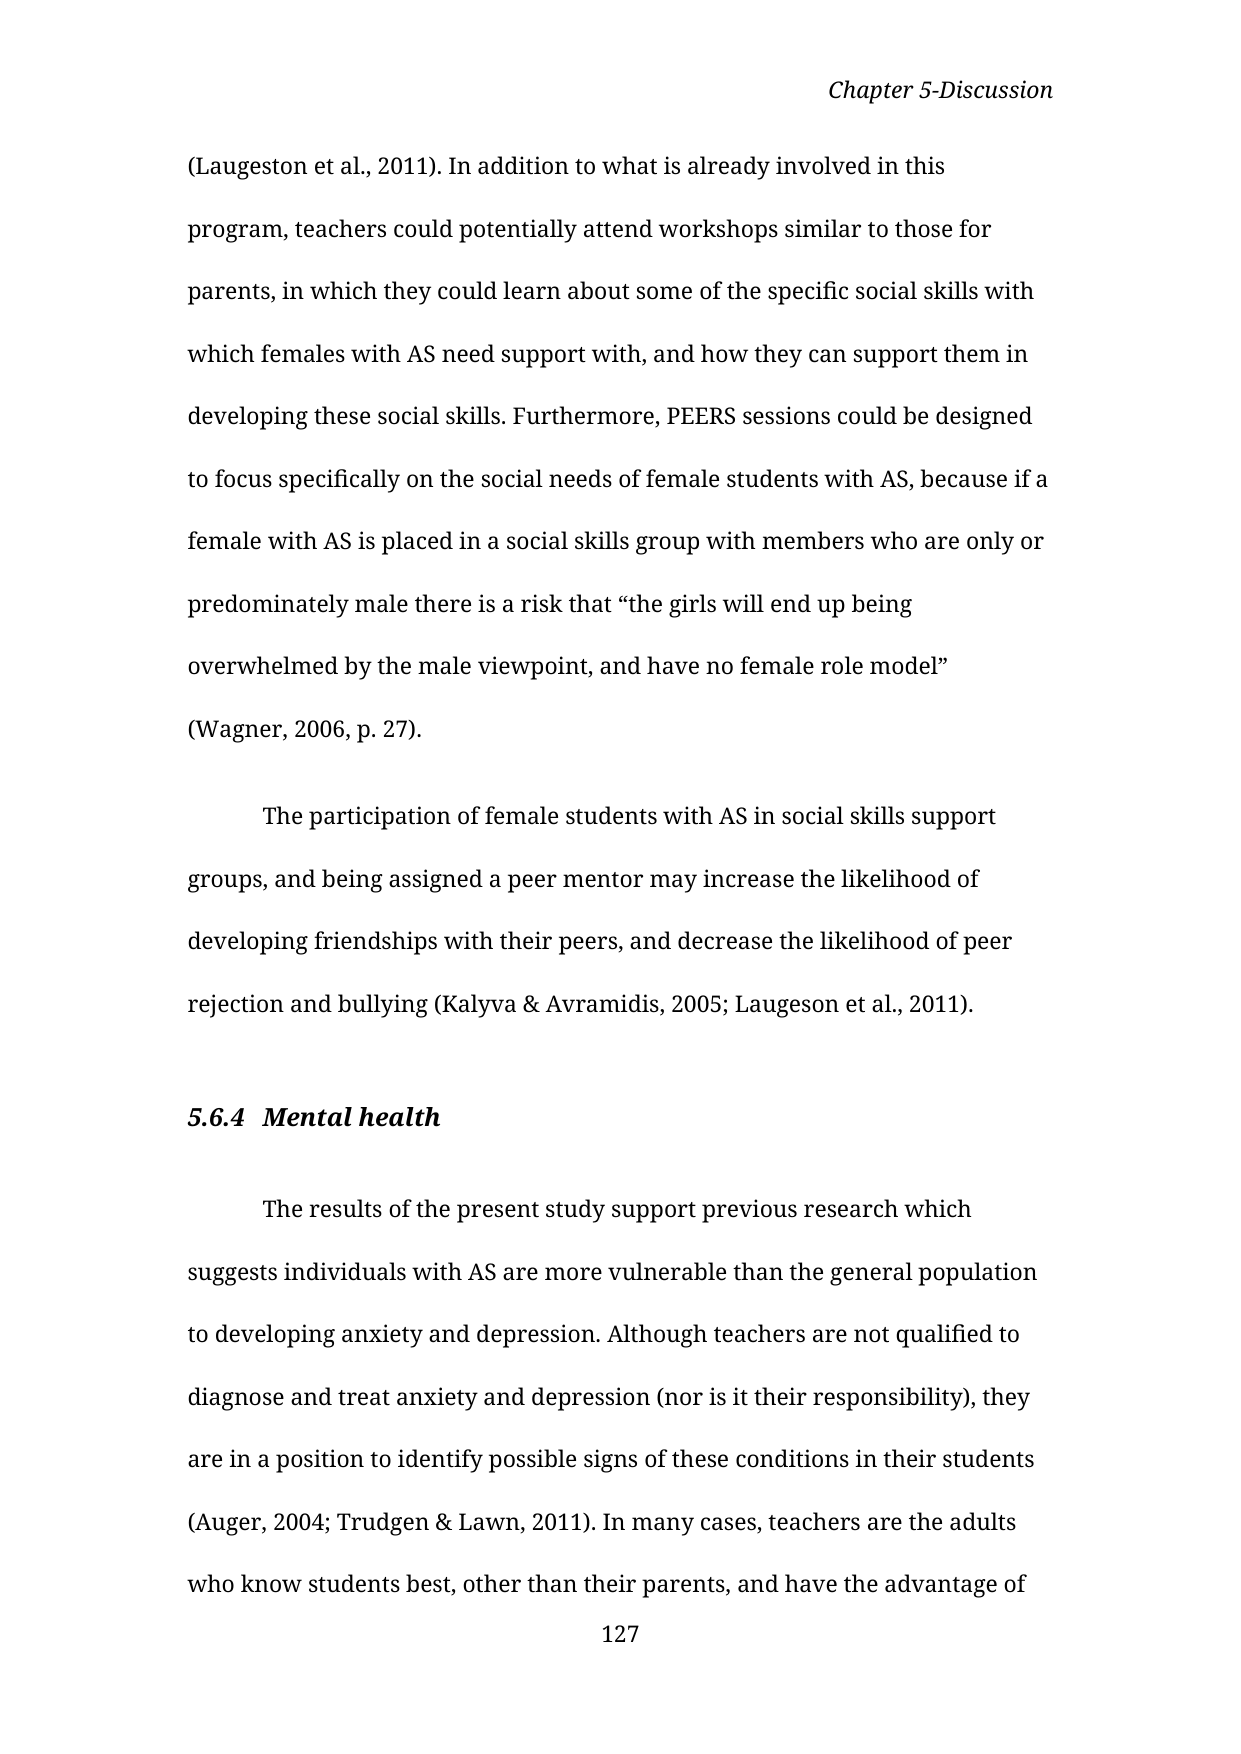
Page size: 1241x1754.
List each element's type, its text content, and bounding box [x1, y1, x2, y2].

subtitle Mental health [187, 1100, 1053, 1134]
text The participation of female students with AS in social skills support groups, and being assigned a peer mentor may increase the likelihood of developing friendships with their peers, and decrease the likelihood of peer rejection and bullying (Kalyva & Avramidis, 2005; Laugeson et al., 2011). [187, 800, 1053, 1019]
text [187, 1193, 1053, 1599]
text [187, 150, 1053, 744]
